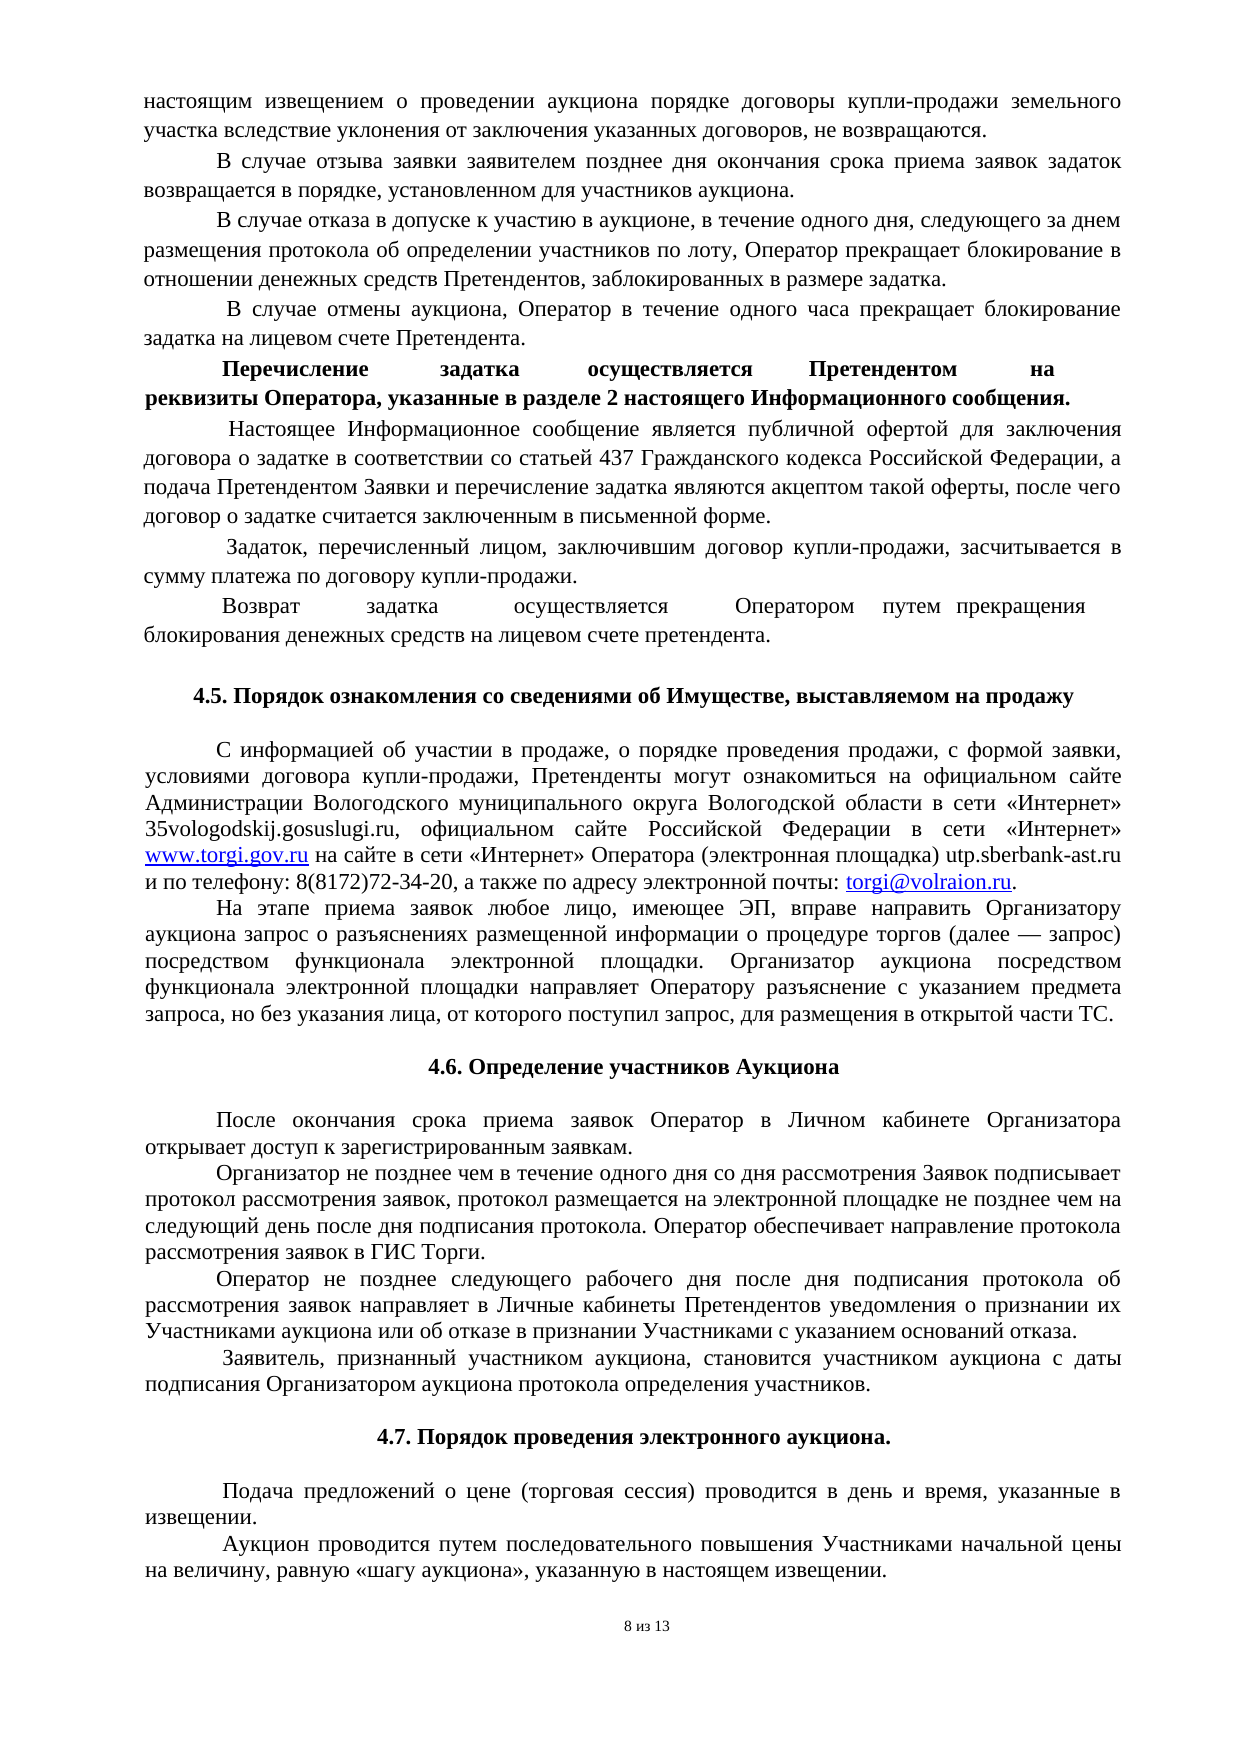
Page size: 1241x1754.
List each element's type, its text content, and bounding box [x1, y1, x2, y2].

text Перечисление задатка осуществляется Претендентом на реквизиты Оператора, указанные в разделе 2 настоящего Информационного сообщения. [143, 355, 1123, 411]
text 4.5. Порядок ознакомления со сведениями об Имуществе, выставляемом на продажу [145, 683, 1123, 709]
text 4.7. Порядок проведения электронного аукциона. [145, 1423, 1123, 1450]
text В случае отказа в допуске к участию в аукционе, в течение одного дня, следующего за днем размещения протокола об определении участников по лоту, Оператор прекращает блокирование в отношении денежных средств Претендентов, заблокированных в размере задатка. [143, 206, 1123, 291]
text С информацией об участии в продаже, о порядке проведения продажи, с формой заявки, условиями договора купли-продажи, Претенденты могут ознакомиться на официальном сайте Администрации Вологодского муниципального округа Вологодской области в сети «Интернет» 35vologodskij.gosuslugi.ru, официальном сайте Российской Федерации в сети «Интернет» www.torgi.gov.ru на сайте в сети «Интернет» Оператора (электронная площадка) utp.sberbank-ast.ru и по телефону: 8(8172)72-34-20, а также по адресу электронной почты: torgi@volraion.ru. [145, 736, 1123, 894]
text Оператор не позднее следующего рабочего дня после дня подписания протокола об рассмотрения заявок направляет в Личные кабинеты Претендентов уведомления о признании их Участниками аукциона или об отказе в признании Участниками с указанием оснований отказа. [145, 1264, 1123, 1344]
text 4.6. Определение участников Аукциона [145, 1053, 1123, 1079]
text В случае отмены аукциона, Оператор в течение одного часа прекращает блокирование задатка на лицевом счете Претендента. [143, 295, 1123, 351]
text В случае отзыва заявки заявителем позднее дня окончания срока приема заявок задаток возвращается в порядке, установленном для участников аукциона. [143, 147, 1123, 202]
text Задаток, перечисленный лицом, заключившим договор купли-продажи, засчитывается в сумму платежа по договору купли-продажи. [143, 533, 1123, 588]
text Возврат задатка осуществляется Оператором путем прекращения блокирования денежных средств на лицевом счете претендента. [143, 592, 1123, 648]
text Аукцион проводится путем последовательного повышения Участниками начальной цены на величину, равную «шагу аукциона», указанную в настоящем извещении. [145, 1529, 1123, 1582]
text Настоящее Информационное сообщение является публичной офертой для заключения договора о задатке в соответствии со статьей 437 Гражданского кодекса Российской Федерации, а подача Претендентом Заявки и перечисление задатка являются акцептом такой оферты, после чего договор о задатке считается заключенным в письменной форме. [143, 415, 1123, 528]
text Организатор не позднее чем в течение одного дня со дня рассмотрения Заявок подписывает протокол рассмотрения заявок, протокол размещается на электронной площадке не позднее чем на следующий день после дня подписания протокола. Оператор обеспечивает направление протокола рассмотрения заявок в ГИС Торги. [145, 1159, 1123, 1264]
text После окончания срока приема заявок Оператор в Личном кабинете Организатора открывает доступ к зарегистрированным заявкам. [145, 1106, 1123, 1159]
text На этапе приема заявок любое лицо, имеющее ЭП, вправе направить Организатору аукциона запрос о разъяснениях размещенной информации о процедуре торгов (далее — запрос) посредством функционала электронной площадки. Организатор аукциона посредством функционала электронной площадки направляет Оператору разъяснение с указанием предмета запроса, но без указания лица, от которого поступил запрос, для размещения в открытой части ТС. [145, 894, 1123, 1026]
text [143, 87, 1123, 143]
text Подача предложений о цене (торговая сессия) проводится в день и время, указанные в извещении. [145, 1477, 1123, 1529]
text Заявитель, признанный участником аукциона, становится участником аукциона с даты подписания Организатором аукциона протокола определения участников. [145, 1344, 1123, 1396]
